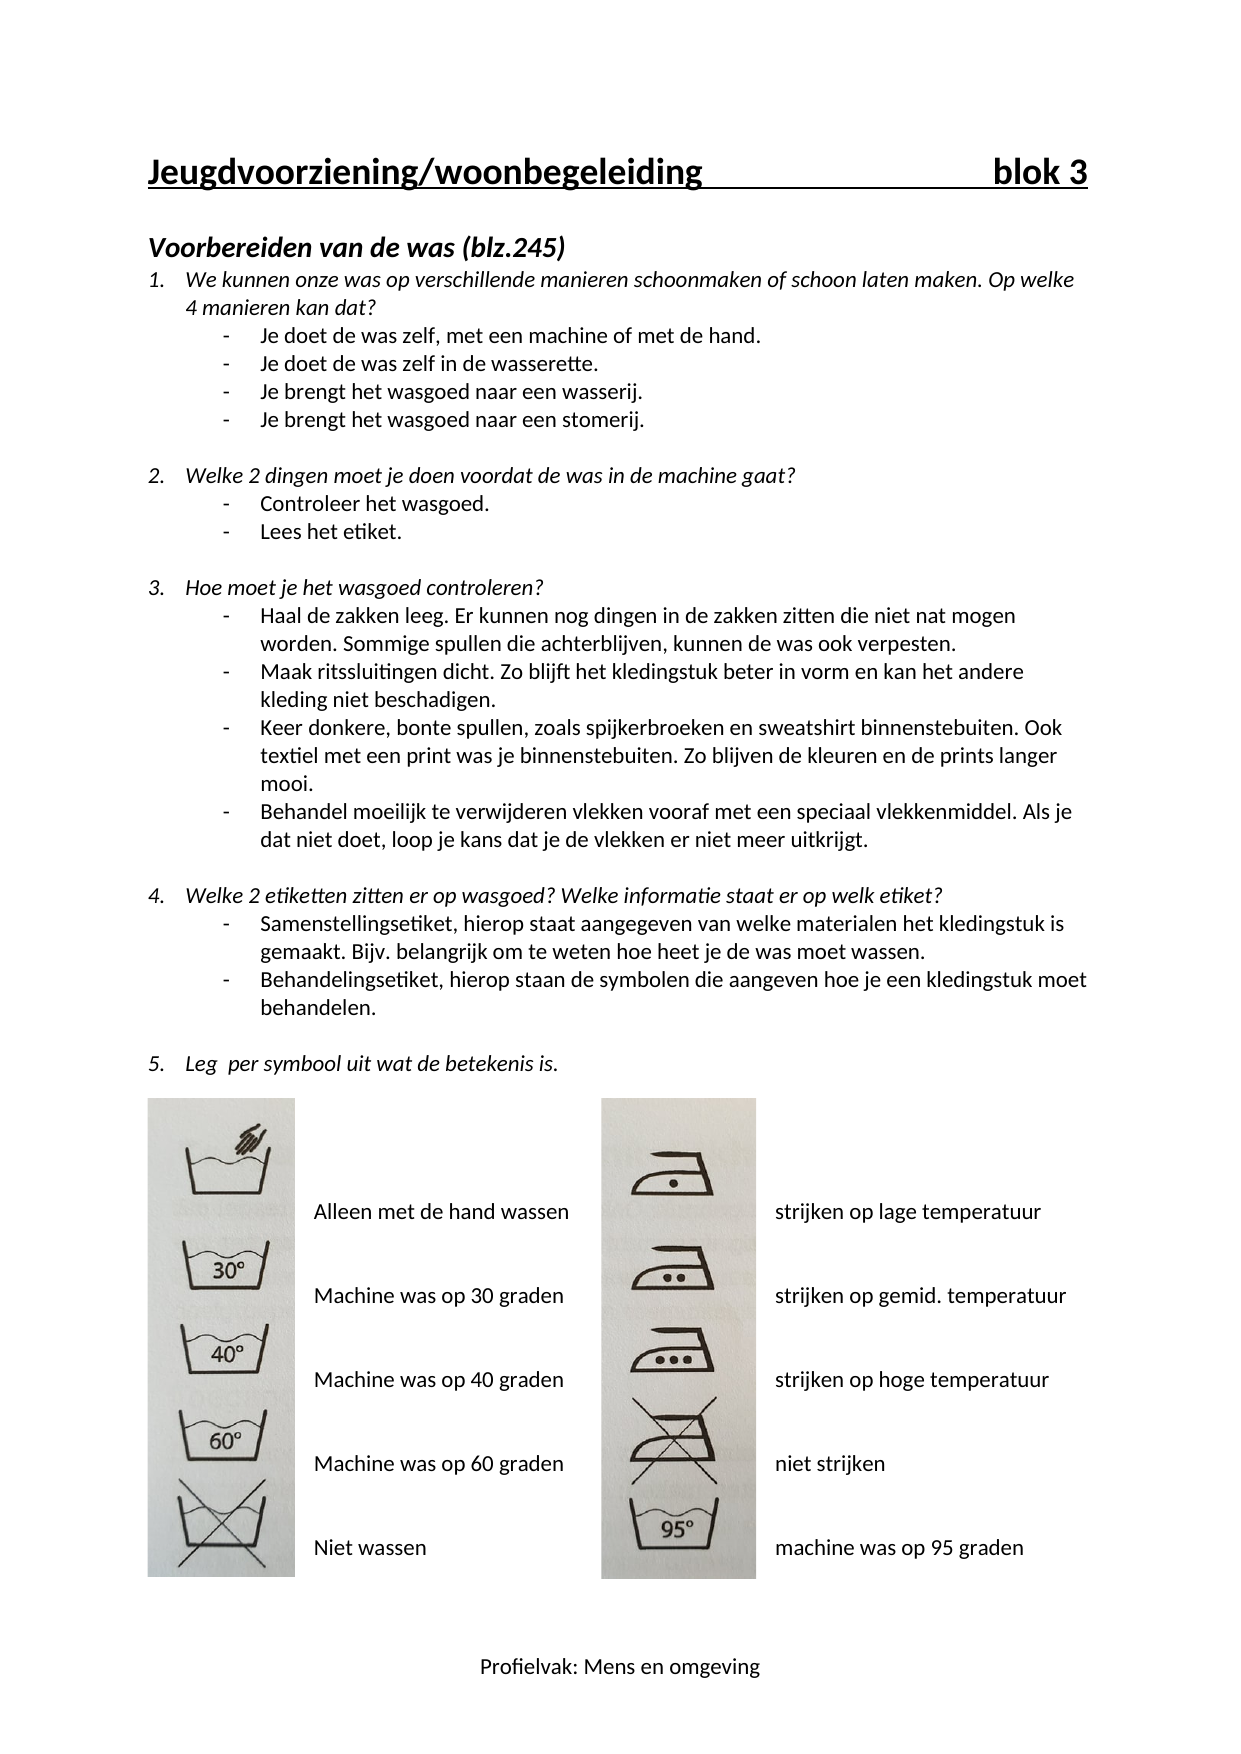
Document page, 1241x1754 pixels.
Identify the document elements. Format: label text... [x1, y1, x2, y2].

text Machine was op 30 graden strijken op gemid. temperatuur [295, 1281, 601, 1309]
picture [147, 1098, 295, 1577]
text Machine was op 40 graden strijken op hoge temperatuur [757, 1365, 1093, 1393]
text Machine was op 30 graden strijken op gemid. temperatuur [757, 1281, 1093, 1309]
list Samenstellingsetiket, hierop staat aangegeven van welke materialen het kledingstuk is gemaakt. Bijv. belangrijk om te weten hoe heet je de was moet wassen. [223, 909, 1093, 965]
list Welke 2 etiketten zitten er op wasgoed? Welke informatie staat er op welk etiket? [148, 881, 1093, 909]
list Je brengt het wasgoed naar een stomerij. [223, 405, 1093, 433]
list Hoe moet je het wasgoed controleren? [148, 573, 1093, 601]
list Controleer het wasgoed. [223, 489, 1093, 517]
text Jeugdvoorziening/woonbegeleiding blok 3 [148, 148, 1093, 193]
text Niet wassen machine was op 95 graden [757, 1533, 1093, 1561]
text Voorbereiden van de was (blz.245) [148, 229, 1093, 265]
list Behandelingsetiket, hierop staan de symbolen die aangeven hoe je een kledingstuk moet behandelen. [223, 965, 1093, 1021]
text Niet wassen machine was op 95 graden [295, 1533, 601, 1561]
list We kunnen onze was op verschillende manieren schoonmaken of schoon laten maken. Op welke 4 manieren kan dat? [148, 265, 1093, 321]
list Je doet de was zelf in de wasserette. [223, 349, 1093, 377]
list Welke 2 dingen moet je doen voordat de was in de machine gaat? [148, 461, 1093, 489]
list Behandel moeilijk te verwijderen vlekken vooraf met een speciaal vlekkenmiddel. Als je dat niet doet, loop je kans dat je de vlekken er niet meer uitkrijgt. [223, 797, 1093, 853]
text Machine was op 60 graden niet strijken [757, 1449, 1093, 1477]
picture [601, 1098, 757, 1579]
text Machine was op 60 graden niet strijken [295, 1449, 601, 1477]
list Lees het etiket. [223, 517, 1093, 545]
text Machine was op 40 graden strijken op hoge temperatuur [295, 1365, 601, 1393]
list Maak ritssluitingen dicht. Zo blijft het kledingstuk beter in vorm en kan het andere kleding niet beschadigen. [223, 657, 1093, 713]
list Je brengt het wasgoed naar een wasserij. [223, 377, 1093, 405]
list Je doet de was zelf, met een machine of met de hand. [223, 321, 1093, 349]
list Haal de zakken leeg. Er kunnen nog dingen in de zakken zitten die niet nat mogen worden. Sommige spullen die achterblijven, kunnen de was ook verpesten. [223, 601, 1093, 657]
list Leg per symbool uit wat de betekenis is. [148, 1049, 1093, 1141]
text Alleen met de hand wassen strijken op lage temperatuur [295, 1197, 601, 1225]
list Keer donkere, bonte spullen, zoals spijkerbroeken en sweatshirt binnenstebuiten. Ook textiel met een print was je binnenstebuiten. Zo blijven de kleuren en de prints langer mooi. [223, 713, 1093, 797]
text Alleen met de hand wassen strijken op lage temperatuur [757, 1197, 1093, 1225]
